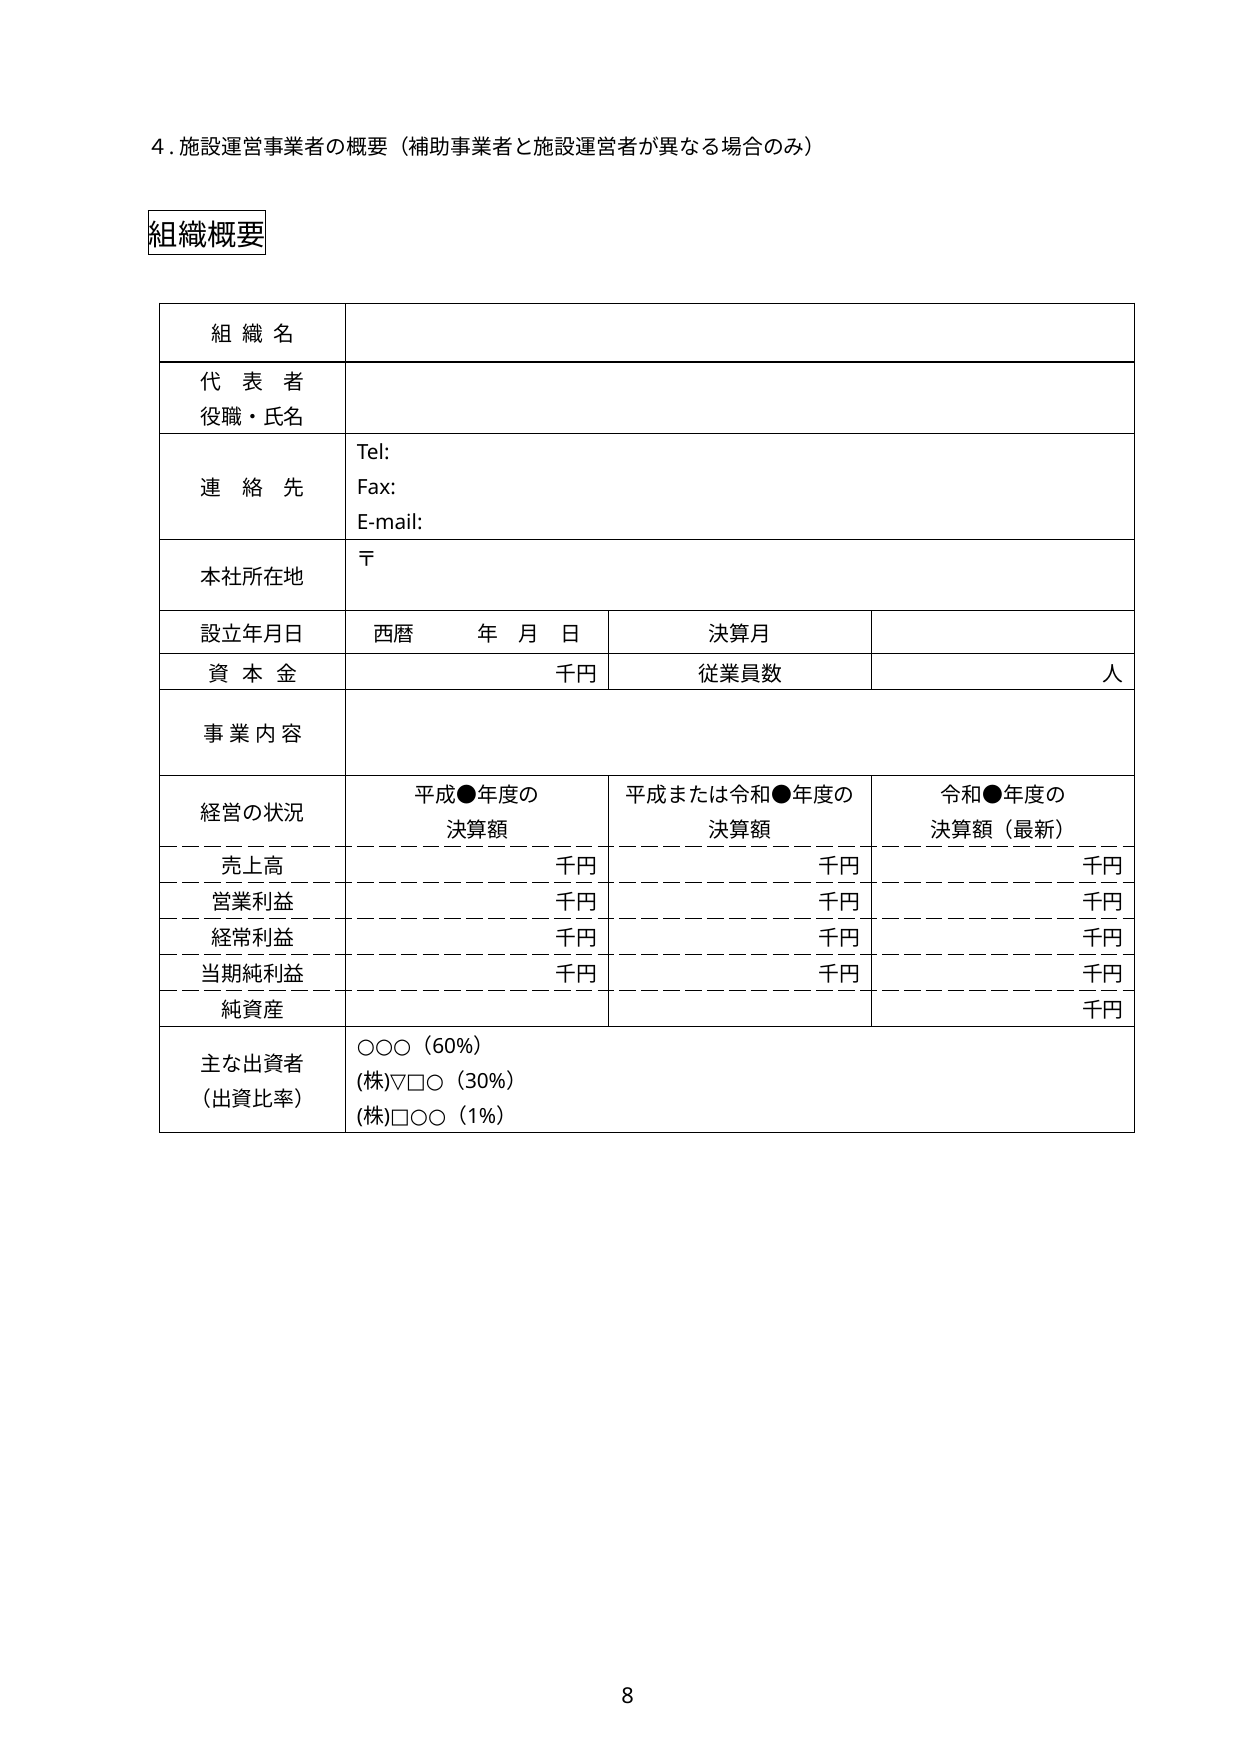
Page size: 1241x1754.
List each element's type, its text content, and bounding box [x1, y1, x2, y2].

table_cell 千円 [609, 882, 871, 918]
table_cell ○○○（60%） (株)▽□○（30%） (株)□○○（1%） [346, 1027, 1134, 1132]
table_cell 主な出資者 （出資比率） [160, 1027, 345, 1132]
table_cell 代 表 者 役職・氏名 [160, 363, 345, 433]
text 組織概要 [148, 198, 1107, 268]
table_cell 千円 [346, 882, 608, 918]
table_cell 決算月 [609, 611, 871, 653]
table_cell 千円 [609, 954, 871, 990]
table_header [346, 304, 1134, 361]
table_cell 千円 [346, 654, 608, 689]
table_cell 従業員数 [609, 654, 871, 689]
table_cell 千円 [346, 918, 608, 954]
table_cell 設立年月日 [160, 611, 345, 653]
table_cell 千円 [872, 990, 1134, 1026]
table_cell 令和●年度の 決算額（最新） [872, 776, 1134, 846]
table_cell 経常利益 [160, 918, 345, 954]
table_cell 資本金 [160, 654, 345, 689]
table_cell 千円 [872, 918, 1134, 954]
text ４. 施設運営事業者の概要（補助事業者と施設運営者が異なる場合のみ） [148, 128, 1107, 163]
table_cell 千円 [346, 846, 608, 882]
table_header 組織名 [160, 304, 345, 361]
table_cell 当期純利益 [160, 954, 345, 990]
table_cell [872, 611, 1134, 653]
table_cell Tel: Fax: E-mail: [346, 434, 1134, 539]
table_cell 西暦 年 月 日 [346, 611, 608, 653]
table_cell 平成または令和●年度の 決算額 [609, 776, 871, 846]
table_cell 営業利益 [160, 882, 345, 918]
table_cell 平成●年度の 決算額 [346, 776, 608, 846]
table_cell 千円 [872, 882, 1134, 918]
table_cell 純資産 [160, 990, 345, 1026]
table_cell [609, 990, 871, 1026]
table_cell [346, 363, 1134, 433]
table_cell 千円 [872, 846, 1134, 882]
table_cell 千円 [609, 846, 871, 882]
table_cell 売上高 [160, 846, 345, 882]
table_cell 人 [872, 654, 1134, 689]
table_cell 本社所在地 [160, 540, 345, 610]
table_cell 千円 [609, 918, 871, 954]
table_cell 連 絡 先 [160, 434, 345, 539]
table_cell 事業内容 [160, 690, 345, 775]
table_cell 千円 [872, 954, 1134, 990]
table_cell 千円 [346, 954, 608, 990]
table_cell [346, 690, 1134, 775]
table_cell [346, 990, 608, 1026]
table_cell 経営の状況 [160, 776, 345, 846]
table_cell 〒 [346, 540, 1134, 610]
